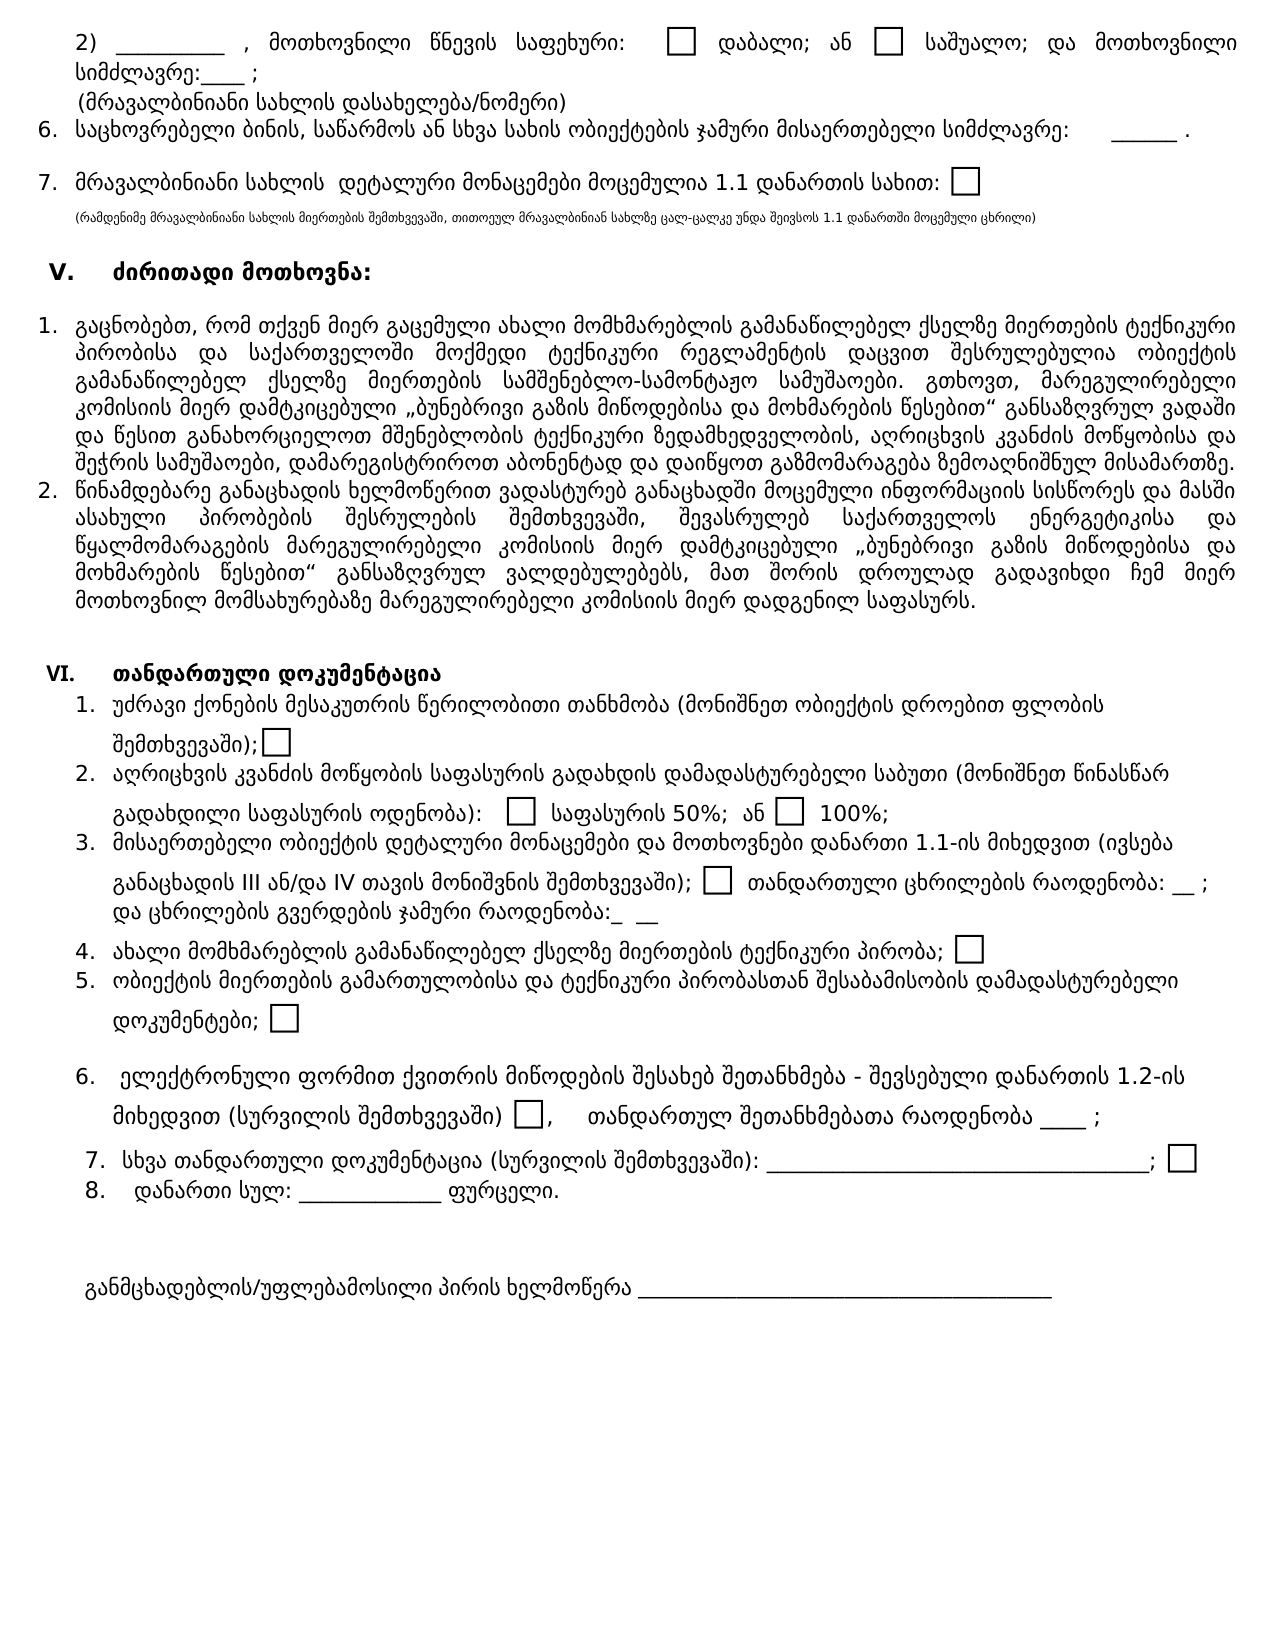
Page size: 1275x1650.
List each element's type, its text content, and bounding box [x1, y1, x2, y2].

list გაცნობებთ, რომ თქვენ მიერ გაცემული ახალი მომხმარებლის გამანაწილებელ ქსელზე მიერთების ტექნიკური პირობისა და საქართველოში მოქმედი ტექნიკური რეგლამენტის დაცვით შესრულებულია ობიექტის გამანაწილებელ ქსელზე მიერთების სამშენებლო-სამონტაჟო სამუშაოები. გთხოვთ, მარეგულირებელი კომისიის მიერ დამტკიცებული „ბუნებრივი გაზის მიწოდებისა და მოხმარების წესებით“ განსაზღვრულ ვადაში და წესით განახორციელოთ მშენებლობის ტექნიკური ზედამხედველობის, აღრიცხვის კვანძის მოწყობისა და შეჭრის სამუშაოები, დამარეგისტრიროთ აბონენტად და დაიწყოთ გაზმომარაგება ზემოაღნიშნულ მისამართზე. [37, 313, 1237, 476]
list სხვა თანდართული დოკუმენტაცია (სურვილის შემთხვევაში): ___________________________________; □ [84, 1133, 1237, 1177]
list ობიექტის მიერთების გამართულობისა და ტექნიკური პირობასთან შესაბამისობის დამადასტურებელი დოკუმენტები; □ [75, 968, 1237, 1038]
list ახალი მომხმარებლის გამანაწილებელ ქსელზე მიერთების ტექნიკური პირობა; □ [75, 925, 1237, 968]
list ელექტრონული ფორმით ქვითრის მიწოდების შესახებ შეთანხმება - შევსებული დანართის 1.2-ის მიხედვით (სურვილის შემთხვევაში) □, თანდართულ შეთანხმებათა რაოდენობა ____ ; [75, 1063, 1237, 1133]
list მრავალბინიანი სახლის დეტალური მონაცემები მოცემულია 1.1 დანართის სახით: □ [37, 151, 1237, 202]
text (მრავალბინიანი სახლის დასახელება/ნომერი) [56, 88, 1237, 117]
list აღრიცხვის კვანძის მოწყობის საფასურის გადახდის დამადასტურებელი საბუთი (მონიშნეთ წინასწარ გადახდილი საფასურის ოდენობა): □ საფასურის 50%; ან □ 100%; [75, 761, 1237, 830]
list მისაერთებელი ობიექტის დეტალური მონაცემები და მოთხოვნები დანართი 1.1-ის მიხედვით (ივსება განაცხადის III ან/და IV თავის მონიშვნის შემთხვევაში); □ თანდართული ცხრილების რაოდენობა: __ ; და ცხრილების გვერდების ჯამური რაოდენობა:_ __ [75, 830, 1237, 925]
text (რამდენიმე მრავალბინიანი სახლის მიერთების შემთხვევაში, თითოეულ მრავალბინიან სახლზე ცალ-ცალკე უნდა შეივსოს 1.1 დანართში მოცემული ცხრილი) [75, 211, 1237, 236]
list თანდართული დოკუმენტაცია [75, 657, 1237, 687]
text 2) __________ , მოთხოვნილი წნევის საფეხური: □ დაბალი; ან □ საშუალო; და მოთხოვნილი სიმძლავრე:____ ; [75, 28, 1237, 88]
list უძრავი ქონების მესაკუთრის წერილობითი თანხმობა (მონიშნეთ ობიექტის დროებით ფლობის შემთხვევაში);□ [75, 692, 1237, 761]
list დანართი სულ: _____________ ფურცელი. [84, 1177, 1237, 1204]
text განმცხადებლის/უფლებამოსილი პირის ხელმოწერა ______________________________________________ [37, 1272, 1237, 1302]
list საცხოვრებელი ბინის, საწარმოს ან სხვა სახის ობიექტების ჯამური მისაერთებელი სიმძლავრე: ______ . [37, 117, 1237, 143]
list ძირითადი მოთხოვნა: [75, 259, 1237, 286]
list წინამდებარე განაცხადის ხელმოწერით ვადასტურებ განაცხადში მოცემული ინფორმაციის სისწორეს და მასში ასახული პირობების შესრულების შემთხვევაში, შევასრულებ საქართველოს ენერგეტიკისა და წყალმომარაგების მარეგულირებელი კომისიის მიერ დამტკიცებული „ბუნებრივი გაზის მიწოდებისა და მოხმარების წესებით“ განსაზღვრულ ვალდებულებებს, მათ შორის დროულად გადავიხდი ჩემ მიერ მოთხოვნილ მომსახურებაზე მარეგულირებელი კომისიის მიერ დადგენილ საფასურს. [37, 478, 1237, 613]
